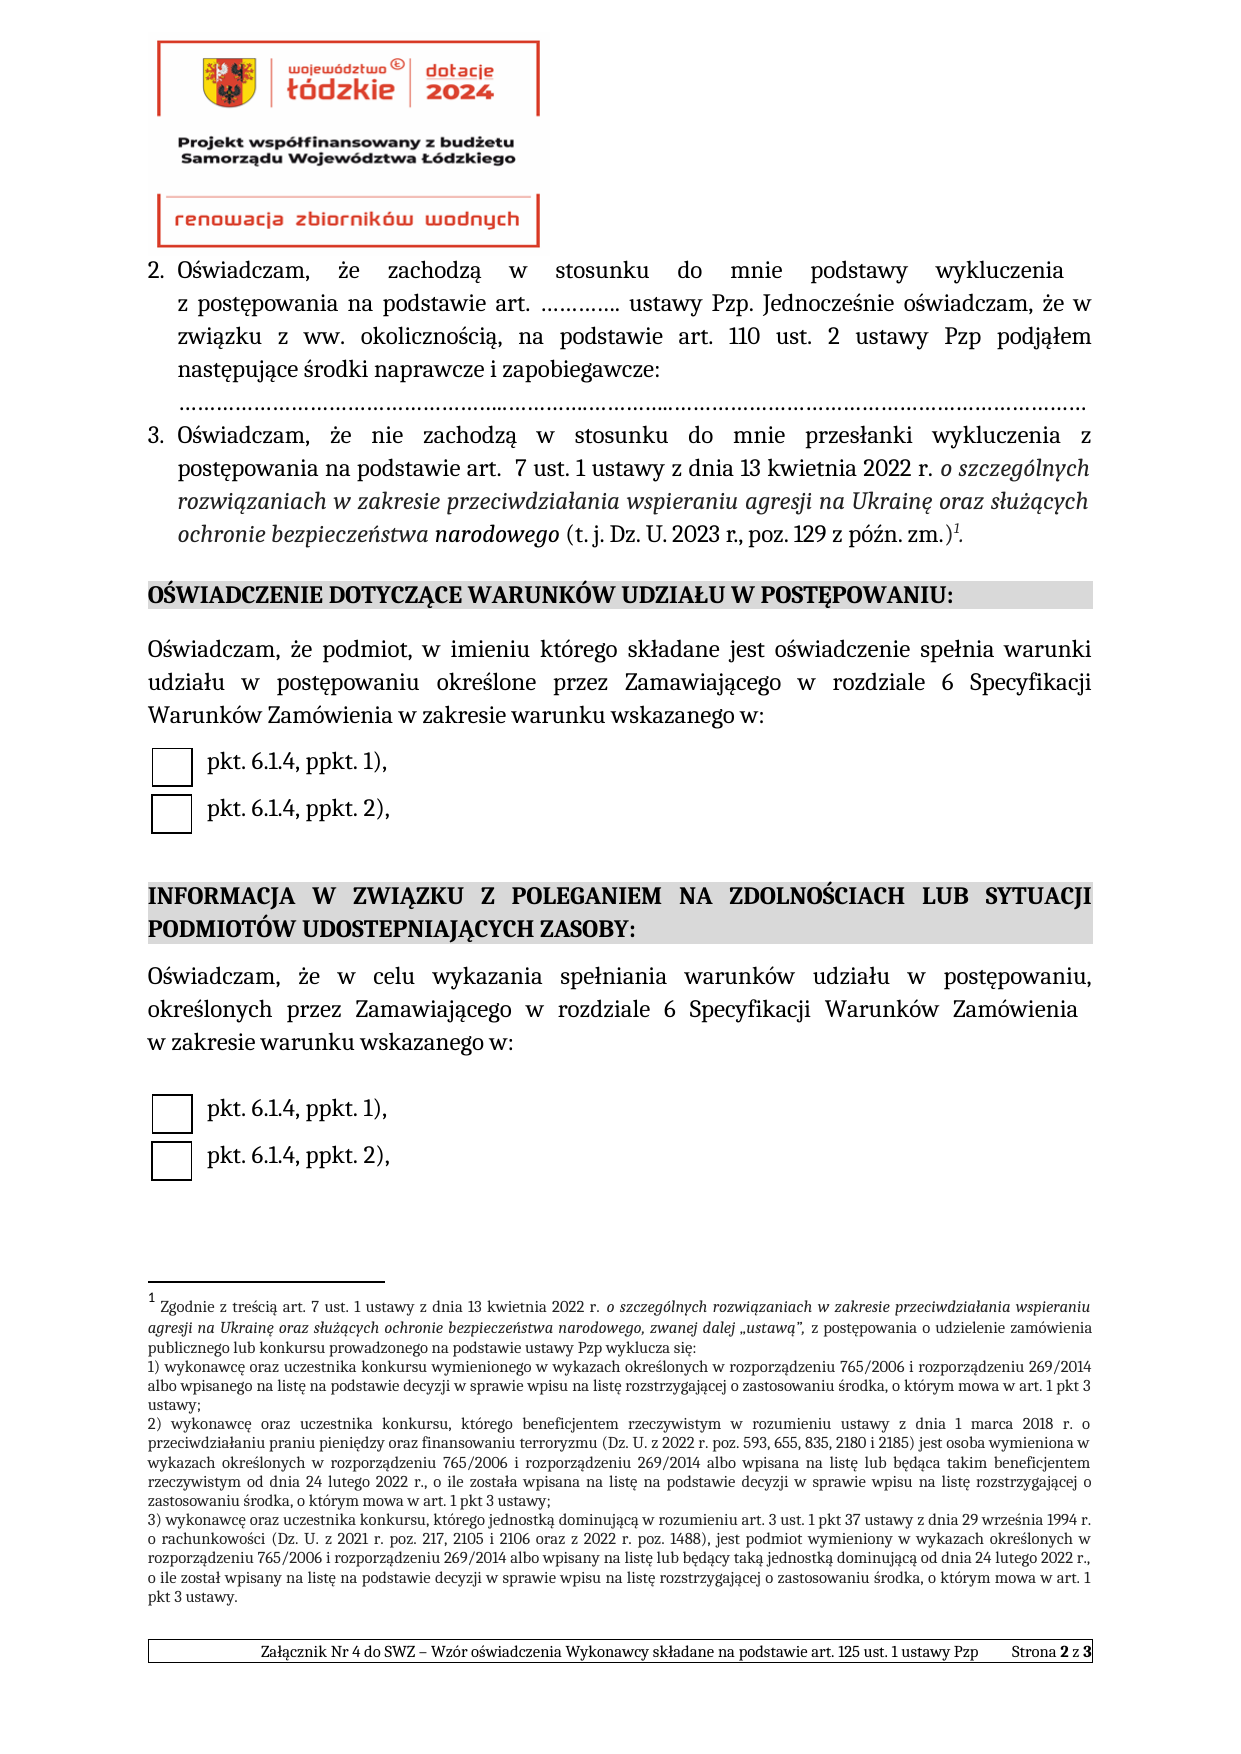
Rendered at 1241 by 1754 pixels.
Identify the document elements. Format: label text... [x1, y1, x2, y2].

list Oświadczam, że zachodzą w stosunku do mnie podstawy wykluczenia z postępowania na podstawie art. …………. ustawy Pzp. Jednocześnie oświadczam, że w związku z ww. okolicznością, na podstawie art. 110 ust. 2 ustawy Pzp podjąłem następujące środki naprawcze i zapobiegawcze: [148, 256, 1093, 384]
list Oświadczam, że nie zachodzą w stosunku do mnie przesłanki wykluczenia z postępowania na podstawie art. 7 ust. 1 ustawy z dnia 13 kwietnia 2022 r. o szczególnych rozwiązaniach w zakresie przeciwdziałania wspieraniu agresji na Ukrainę oraz służących ochronie bezpieczeństwa narodowego (t. j. Dz. U. 2023 r., poz. 129 z późn. zm.). [148, 421, 1093, 549]
text INFORMACJA W ZWIĄZKU Z POLEGANIEM NA ZDOLNOŚCIACH LUB SYTUACJI PODMIOTÓW UDOSTEPNIAJĄCYCH ZASOBY: [148, 882, 1093, 944]
list pkt. 6.1.4, ppkt. 2), [192, 1141, 1093, 1169]
list ……………………………………………..………….…………..………………………………………………………… [177, 388, 1093, 417]
text Oświadczam, że w celu wykazania spełniania warunków udziału w postępowaniu, określonych przez Zamawiającego w rozdziale 6 Specyfikacji Warunków Zamówienia w zakresie warunku wskazanego w: [148, 962, 1093, 1057]
list pkt. 6.1.4, ppkt. 2), [192, 794, 1093, 823]
picture [147, 32, 550, 256]
text OŚWIADCZENIE DOTYCZĄCE WARUNKÓW UDZIAŁU W POSTĘPOWANIU: [148, 581, 1093, 609]
list pkt. 6.1.4, ppkt. 1), [162, 747, 1093, 776]
list pkt. 6.1.4, ppkt. 1), [193, 1094, 1093, 1123]
text Oświadczam, że podmiot, w imieniu którego składane jest oświadczenie spełnia warunki udziału w postępowaniu określone przez Zamawiającego w rozdziale 6 Specyfikacji Warunków Zamówienia w zakresie warunku wskazanego w: [148, 634, 1093, 729]
